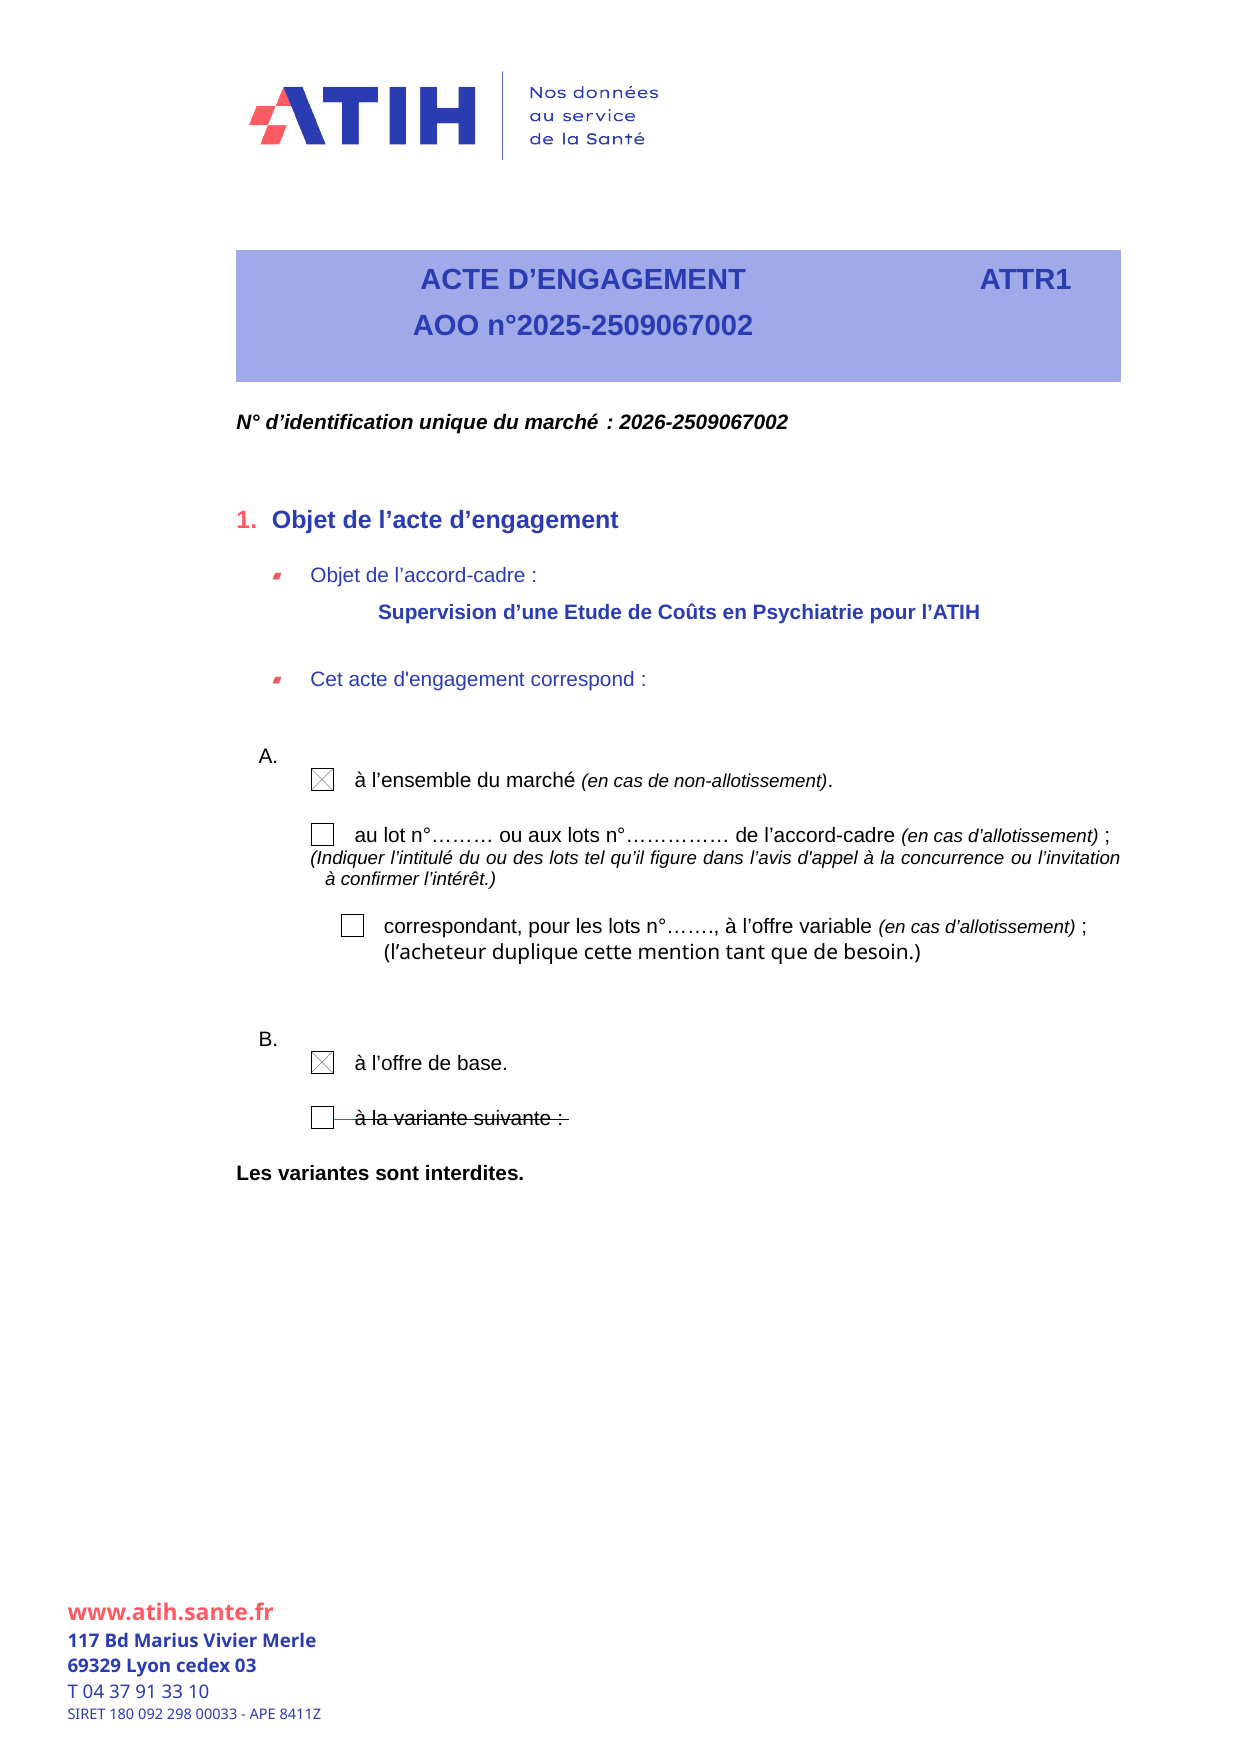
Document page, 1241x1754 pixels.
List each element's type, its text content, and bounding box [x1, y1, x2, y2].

text au lot n°……… ou aux lots n°…………… de l’accord-cadre (en cas d’allotissement) ; [310, 822, 1122, 846]
picture [263, 566, 290, 583]
text Objet de l’acte d’engagement [236, 505, 1122, 534]
text Supervision d’une Etude de Coûts en Psychiatrie pour l’ATIH [236, 599, 1122, 623]
text à l’offre de base. [310, 1050, 1122, 1074]
table_header ACTE D’ENGAGEMENT AOO n°2025-2509067002 [236, 250, 930, 382]
text à l’ensemble du marché (en cas de non-allotissement). [310, 767, 1122, 791]
text Les variantes sont interdites. [236, 1160, 1122, 1184]
text N° d’identification unique du marché : 2026-2509067002 [236, 409, 1122, 433]
picture [263, 670, 290, 687]
text Objet de l’accord-cadre : [263, 563, 1122, 587]
text Cet acte d'engagement correspond : [263, 667, 1122, 691]
text correspondant, pour les lots n°……., à l’offre variable (en cas d’allotissement) ; [340, 913, 1122, 937]
table_header ATTR1 [930, 250, 1121, 382]
picture [236, 59, 669, 171]
text (l’acheteur duplique cette mention tant que de besoin.) [354, 937, 1122, 966]
text à la variante suivante : [310, 1105, 1122, 1129]
text (Indiquer l’intitulé du ou des lots tel qu’il figure dans l’avis d'appel à la concurrence ou l’invitation à confirmer l’intérêt.) [310, 846, 1122, 889]
